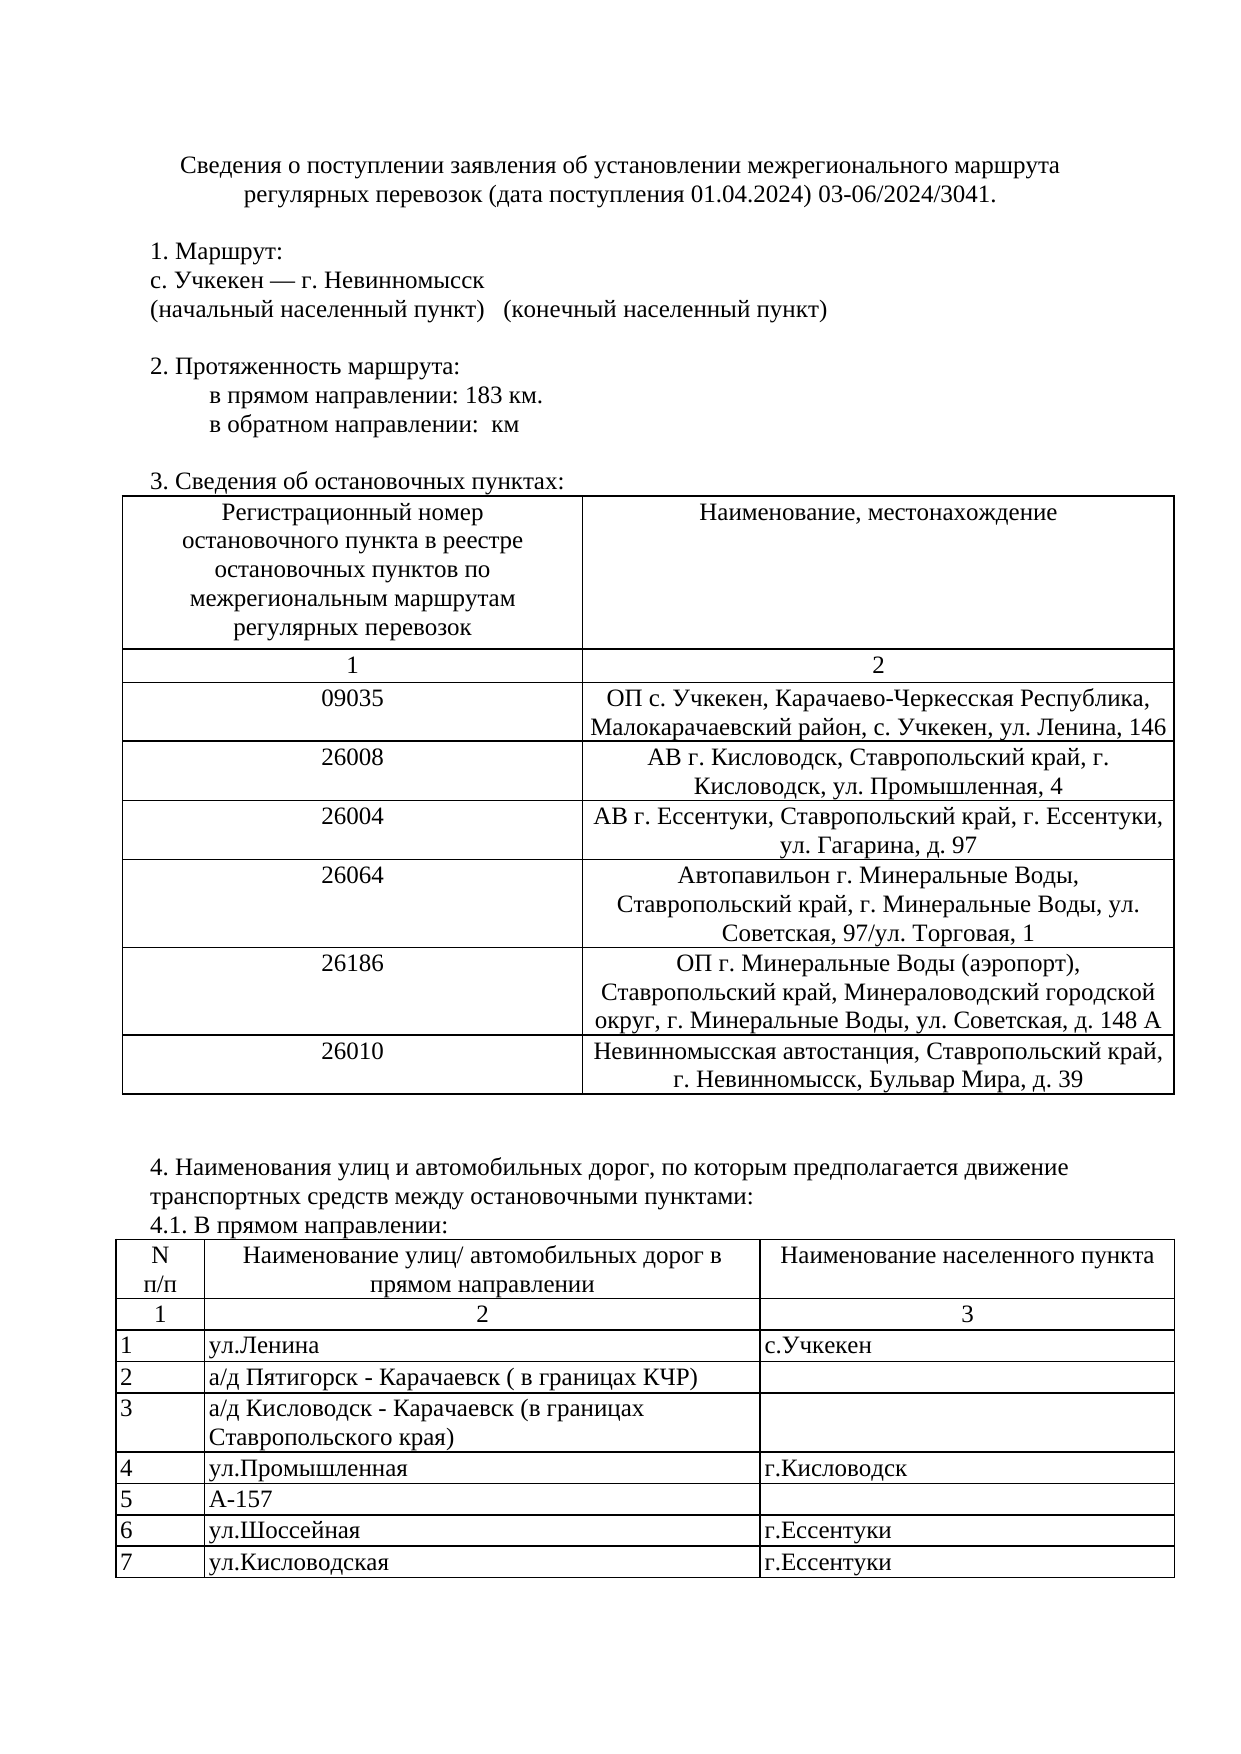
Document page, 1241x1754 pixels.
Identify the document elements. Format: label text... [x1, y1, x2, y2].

text в обратном направлении: км [150, 409, 1090, 437]
table_cell 6 [117, 1516, 204, 1545]
table_cell 1 [117, 1299, 204, 1329]
text в прямом направлении: 183 км. [150, 380, 1090, 409]
table_cell ул.Ленина [205, 1331, 759, 1361]
table_cell ул.Промышленная [205, 1453, 759, 1482]
table_cell г.Ессентуки [761, 1547, 1174, 1577]
table_cell 4 [117, 1453, 204, 1482]
text Сведения о поступлении заявления об установлении межрегионального маршрута регулярных перевозок (дата поступления 01.04.2024) 03-06/2024/3041. [150, 150, 1090, 207]
text 2. Протяженность маршрута: [150, 351, 1090, 380]
table_header Наименование, местонахождение [583, 497, 1173, 648]
table_cell г.Ессентуки [761, 1516, 1174, 1545]
table_cell 09035 [123, 683, 582, 740]
table_cell 7 [117, 1547, 204, 1577]
table_cell 26004 [123, 801, 582, 858]
table_cell АВ г. Кисловодск, Ставропольский край, г. Кисловодск, ул. Промышленная, 4 [583, 742, 1173, 799]
table_cell Невинномысская автостанция, Ставропольский край, г. Невинномысск, Бульвар Мира, д. 39 [583, 1036, 1173, 1093]
text с. Учкекен — г. Невинномысск [150, 265, 1090, 294]
table_cell 26186 [123, 948, 582, 1034]
table_cell 2 [205, 1299, 759, 1329]
table_cell 3 [761, 1299, 1174, 1329]
text 4.1. В прямом направлении: [150, 1210, 1090, 1238]
table_cell 5 [117, 1484, 204, 1514]
table_cell 26008 [123, 742, 582, 799]
table_cell ул.Кисловодская [205, 1547, 759, 1577]
table_cell 26064 [123, 860, 582, 946]
table_cell а/д Кисловодск - Карачаевск (в границах Ставропольского края) [205, 1394, 759, 1451]
table_cell ОП с. Учкекен, Карачаево-Черкесская Республика, Малокарачаевский район, с. Учкекен, ул. Ленина, 146 [583, 683, 1173, 740]
text 4. Наименования улиц и автомобильных дорог, по которым предполагается движение транспортных средств между остановочными пунктами: [150, 1152, 1090, 1210]
table_cell 2 [583, 650, 1173, 681]
table_header Наименование улиц/ автомобильных дорог в прямом направлении [205, 1240, 759, 1298]
table_cell ул.Шоссейная [205, 1516, 759, 1545]
table_cell с.Учкекен [761, 1331, 1174, 1361]
table_header Регистрационный номер остановочного пункта в реестре остановочных пунктов по межрегиональным маршрутам регулярных перевозок [123, 497, 582, 648]
table_cell А-157 [205, 1484, 759, 1514]
text (начальный населенный пункт) (конечный населенный пункт) [150, 294, 1090, 322]
table_cell [761, 1362, 1174, 1392]
table_cell а/д Пятигорск - Карачаевск ( в границах КЧР) [205, 1362, 759, 1392]
table_cell 1 [117, 1331, 204, 1361]
table_cell 1 [123, 650, 582, 681]
table_header Наименование населенного пункта [761, 1240, 1174, 1298]
table_cell ОП г. Минеральные Воды (аэропорт), Ставропольский край, Минераловодский городской округ, г. Минеральные Воды, ул. Советская, д. 148 А [583, 948, 1173, 1034]
text 3. Сведения об остановочных пунктах: [150, 466, 1090, 495]
table_cell 3 [117, 1394, 204, 1451]
text 1. Маршрут: [150, 236, 1090, 265]
table_cell [761, 1394, 1174, 1451]
table_cell 26010 [123, 1036, 582, 1093]
table_header N п/п [117, 1240, 204, 1298]
table_cell 2 [117, 1362, 204, 1392]
table_cell [761, 1484, 1174, 1514]
table_cell г.Кисловодск [761, 1453, 1174, 1482]
table_cell Автопавильон г. Минеральные Воды, Ставропольский край, г. Минеральные Воды, ул. Советская, 97/ул. Торговая, 1 [583, 860, 1173, 946]
table_cell АВ г. Ессентуки, Ставропольский край, г. Ессентуки, ул. Гагарина, д. 97 [583, 801, 1173, 858]
